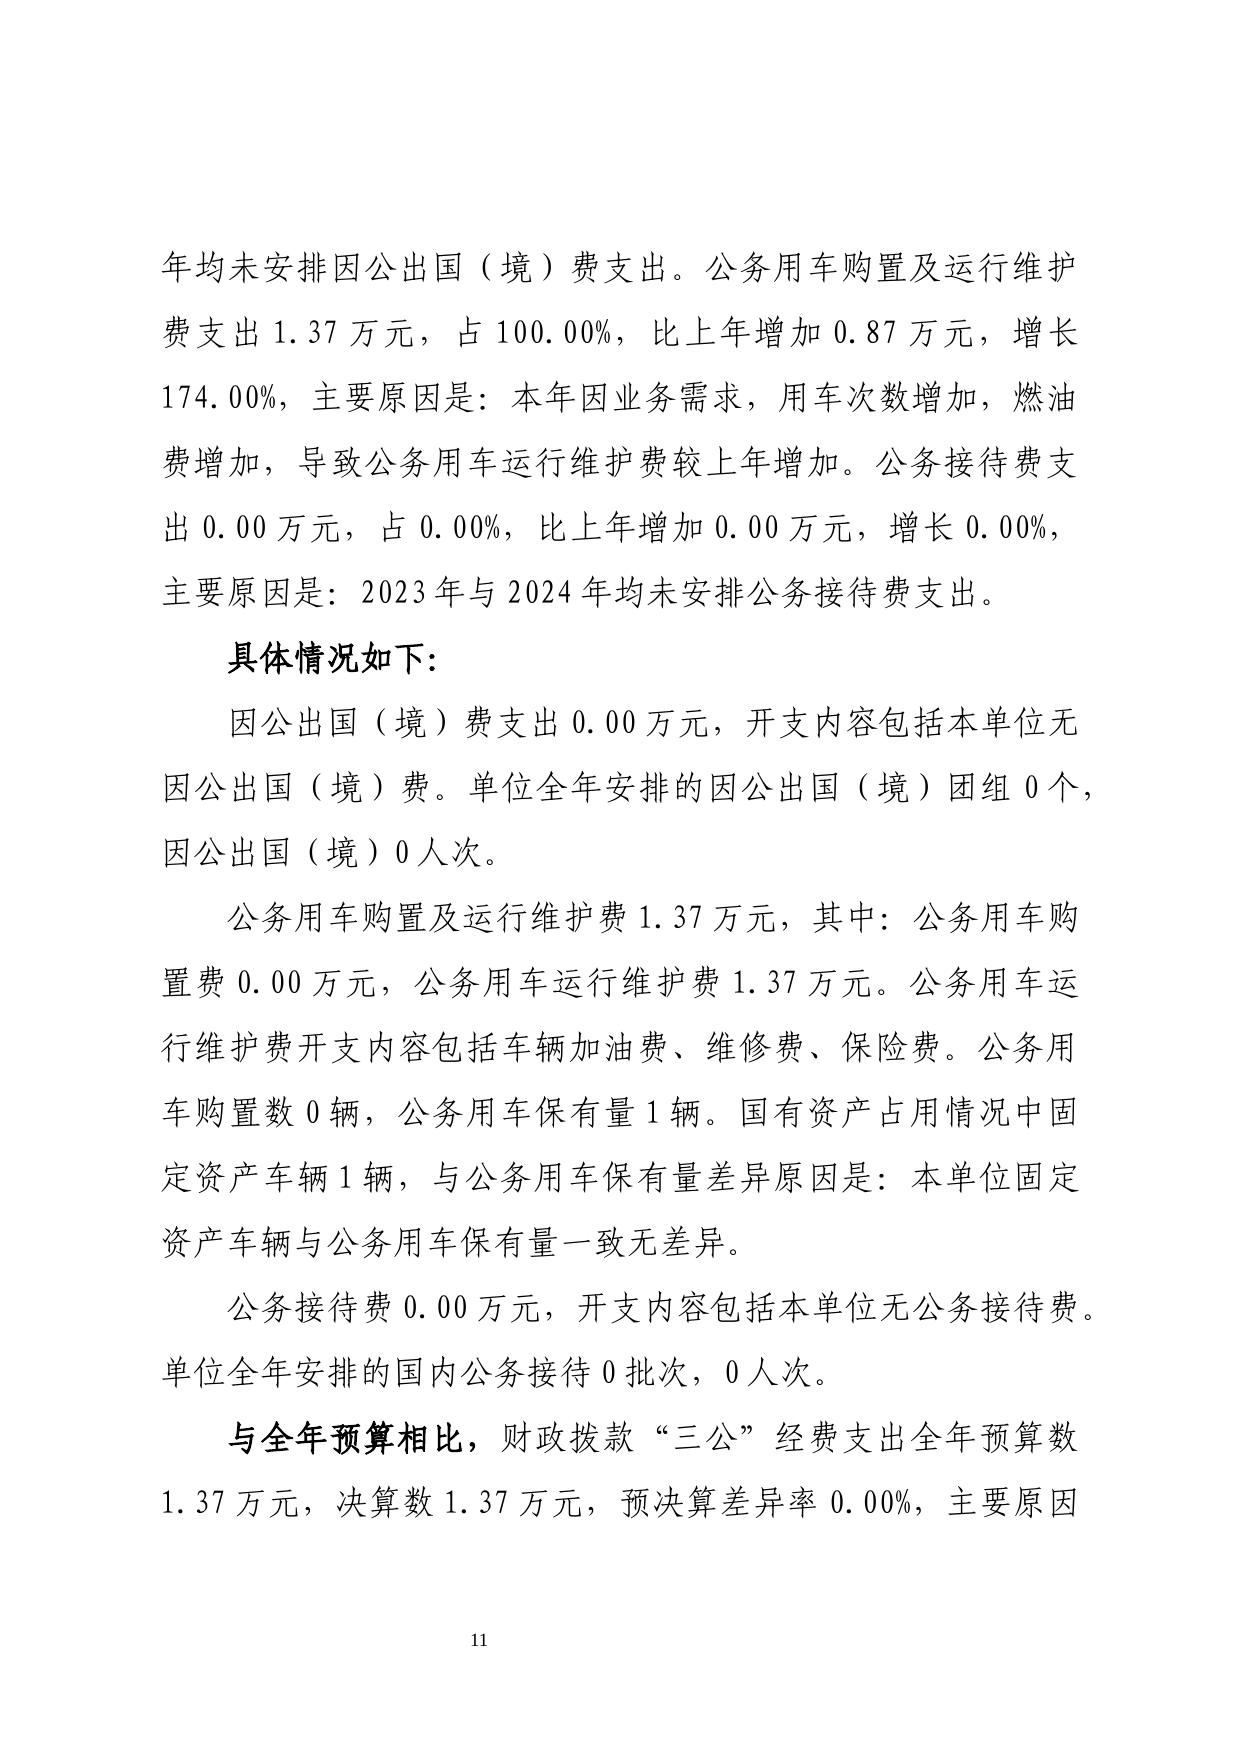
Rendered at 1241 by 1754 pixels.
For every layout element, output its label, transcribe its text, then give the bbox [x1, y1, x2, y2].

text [159, 233, 1081, 623]
text 因公出国（境）费支出0.00万元，开支内容包括本单位无因公出国（境）费。单位全年安排的因公出国（境）团组0个，因公出国（境）0人次。 [159, 688, 1081, 883]
text 具体情况如下： [159, 623, 1081, 688]
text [159, 1403, 1081, 1533]
text 公务用车购置及运行维护费1.37万元，其中：公务用车购置费0.00万元，公务用车运行维护费1.37万元。公务用车运行维护费开支内容包括车辆加油费、维修费、保险费。公务用车购置数0辆，公务用车保有量1辆。国有资产占用情况中固定资产车辆1辆，与公务用车保有量差异原因是：本单位固定资产车辆与公务用车保有量一致无差异。 [159, 883, 1081, 1273]
text 公务接待费0.00万元，开支内容包括本单位无公务接待费。单位全年安排的国内公务接待0批次，0人次。 [159, 1273, 1081, 1403]
